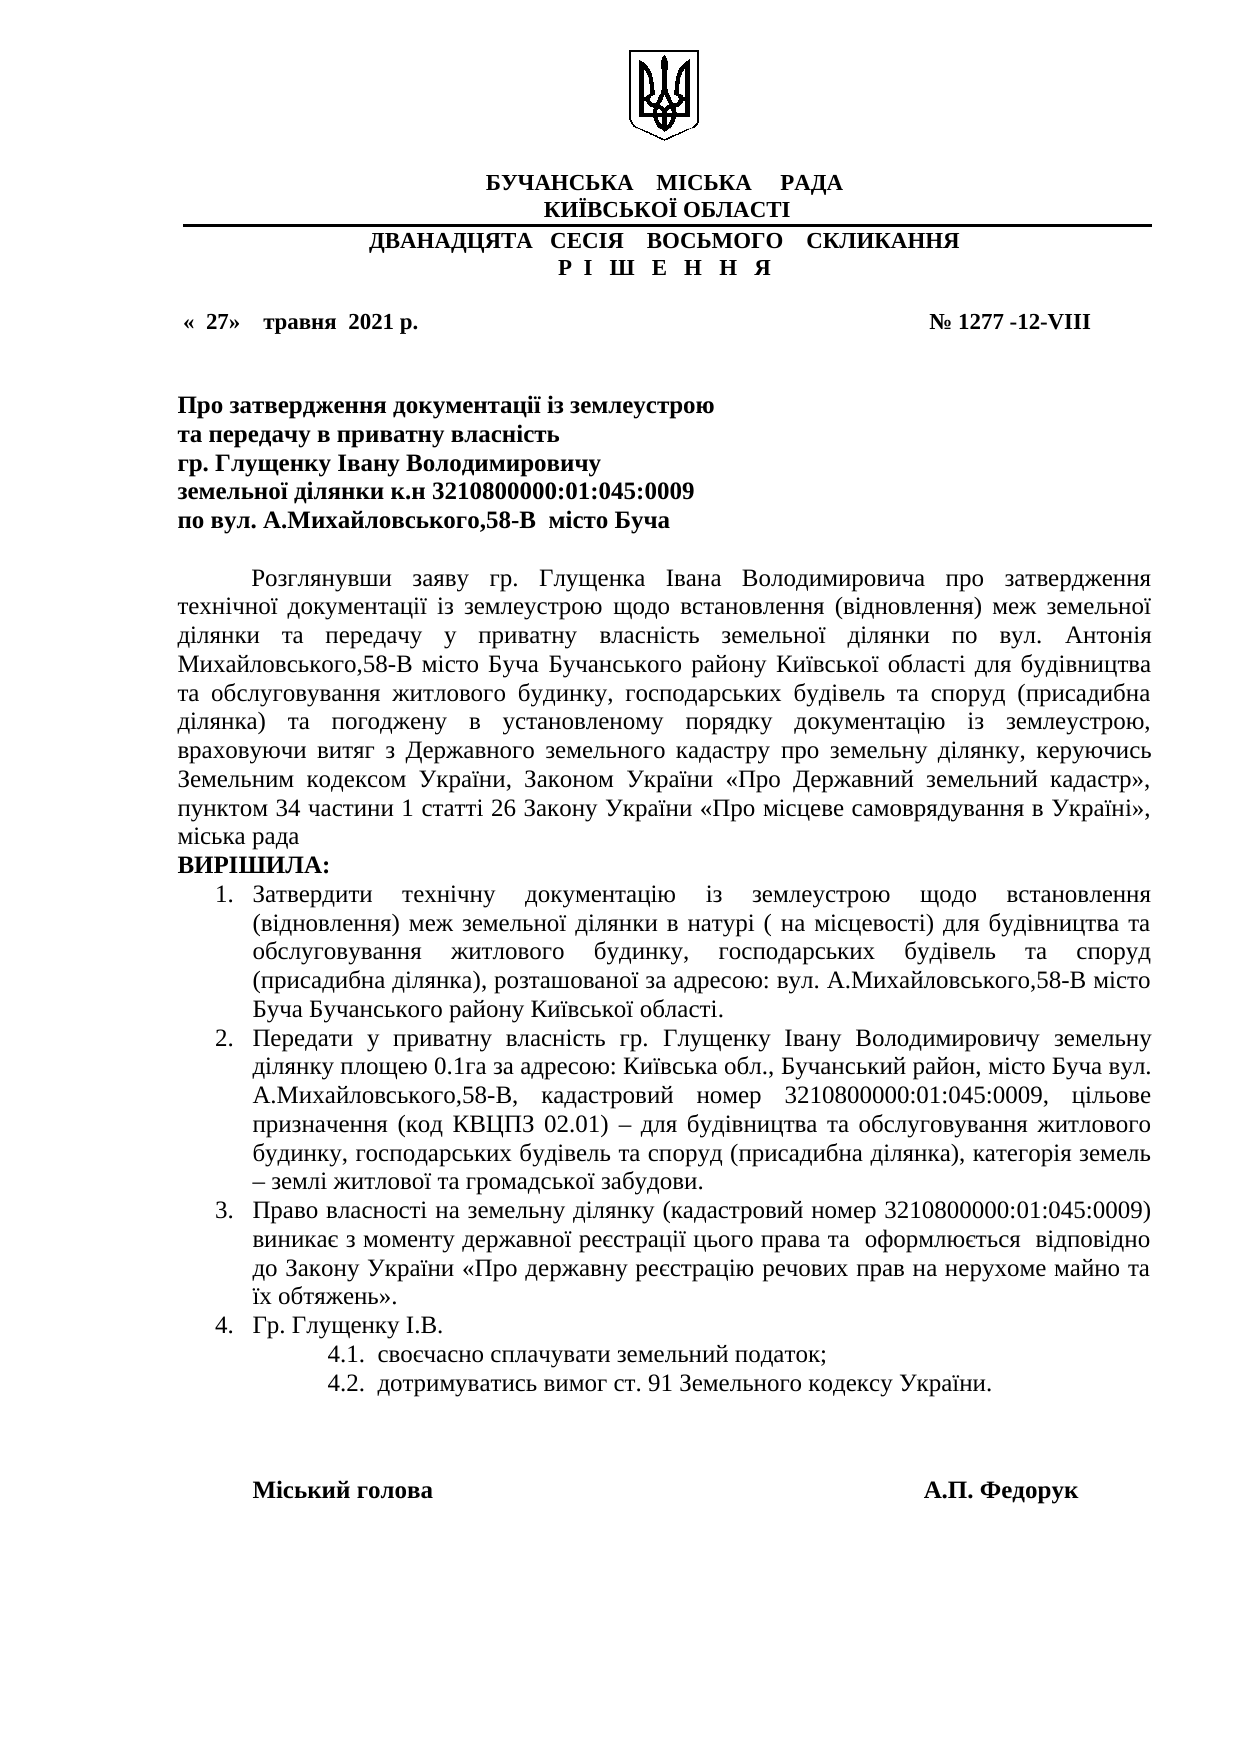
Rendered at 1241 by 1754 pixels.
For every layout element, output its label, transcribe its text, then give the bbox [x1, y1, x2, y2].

text Про затвердження документації із землеустрою [177, 390, 1152, 419]
text « 27» травня 2021 р. № 1277 -12-VIII [177, 308, 1152, 334]
list Затвердити технічну документацію із землеустрою щодо встановлення (відновлення) меж земельної ділянки в натурі ( на місцевості) для будівництва та обслуговування житлового будинку, господарських будівель та споруд (присадибна ділянка), розташованої за адресою: вул. А.Михайловського,58-В місто Буча Бучанського району Київської області. [215, 879, 1152, 1023]
list Передати у приватну власність гр. Глущенку Івану Володимировичу земельну ділянку площею 0.1га за адресою: Київська обл., Бучанський район, місто Буча вул. А.Михайловського,58-В, кадастровий номер 3210800000:01:045:0009, цільове призначення (код КВЦПЗ 02.01) – для будівництва та обслуговування житлового будинку, господарських будівель та споруд (присадибна ділянка), категорія земель – землі житлової та громадської забудови. [215, 1023, 1152, 1195]
list Гр. Глущенку І.В. [215, 1310, 1152, 1339]
text 4.1. своєчасно сплачувати земельний податок; [327, 1339, 1152, 1368]
text ВИРІШИЛА: [177, 850, 1152, 879]
text 4.2. дотримуватись вимог ст. 91 Земельного кодексу України. [327, 1368, 1152, 1396]
text гр. Глущенку Івану Володимировичу [177, 448, 1152, 476]
text та передачу в приватну власність [177, 419, 1152, 448]
text земельної ділянки к.н 3210800000:01:045:0009 [177, 476, 1152, 505]
text Розглянувши заяву гр. Глущенка Івана Володимировича про затвердження технічної документації із землеустрою щодо встановлення (відновлення) меж земельної ділянки та передачу у приватну власність земельної ділянки по вул. Антонія Михайловського,58-В місто Буча Бучанського району Київської області для будівництва та обслуговування житлового будинку, господарських будівель та споруд (присадибна ділянка) та погоджену в установленому порядку документацію із землеустрою, враховуючи витяг з Державного земельного кадастру про земельну ділянку, керуючись Земельним кодексом України, Законом України «Про Державний земельний кадастр», пунктом 34 частини 1 статті 26 Закону України «Про місцеве самоврядування в Україні», міська рада [177, 563, 1152, 850]
text по вул. А.Михайловського,58-В місто Буча [177, 505, 1152, 534]
text Міський голова А.П. Федорук [252, 1476, 1152, 1504]
text КИЇВСЬКОЇ ОБЛАСТІ [183, 196, 1152, 224]
text БУЧАНСЬКА МІСЬКА РАДА [177, 169, 1152, 196]
list Право власності на земельну ділянку (кадастровий номер 3210800000:01:045:0009) виникає з моменту державної реєстрації цього права та оформлюється відповідно до Закону України «Про державну реєстрацію речових прав на нерухоме майно та їх обтяжень». [215, 1195, 1152, 1310]
text ДВАНАДЦЯТА СЕСІЯ ВОСЬМОГО СКЛИКАННЯ [177, 227, 1152, 254]
text Р І Ш Е Н Н Я [177, 254, 1152, 280]
